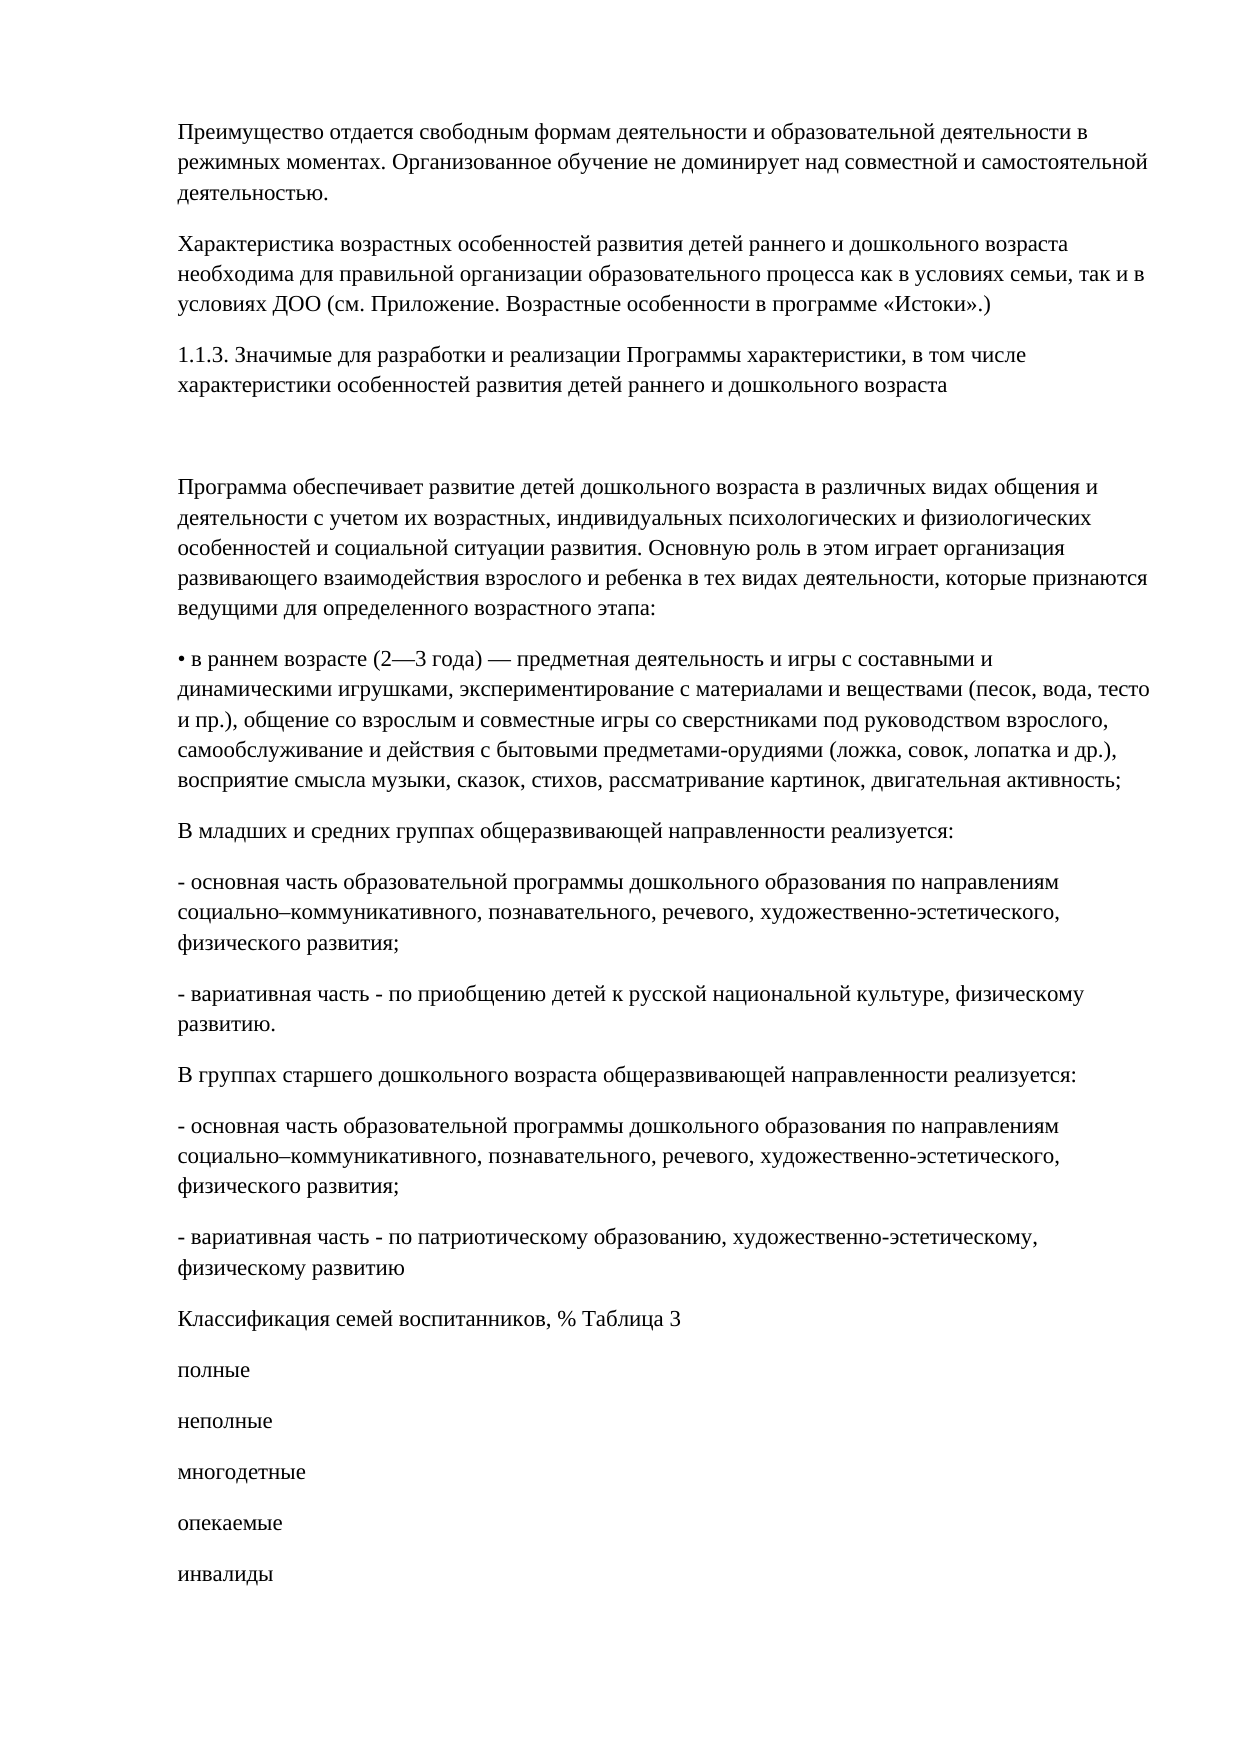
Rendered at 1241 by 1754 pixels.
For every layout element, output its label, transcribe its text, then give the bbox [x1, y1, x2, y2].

text Преимущество отдается свободным формам деятельности и образовательной деятельности в режимных моментах. Организованное обучение не доминирует над совместной и самостоятельной деятельностью. [177, 118, 1152, 205]
text - основная часть образовательной программы дошкольного образования по направлениям социально–коммуникативного, познавательного, речевого, художественно-эстетического, физического развития; [177, 868, 1152, 955]
text В группах старшего дошкольного возраста общеразвивающей направленности реализуется: [177, 1061, 1152, 1087]
text неполные [177, 1407, 1152, 1433]
text Классификация семей воспитанников, % Таблица 3 [177, 1304, 1152, 1331]
text В младших и средних группах общеразвивающей направленности реализуется: [177, 817, 1152, 843]
text Программа обеспечивает развитие детей дошкольного возраста в различных видах общения и деятельности с учетом их возрастных, индивидуальных психологических и физиологических особенностей и социальной ситуации развития. Основную роль в этом играет организация развивающего взаимодействия взрослого и ребенка в тех видах деятельности, которые признаются ведущими для определенного возрастного этапа: [177, 473, 1152, 621]
text - вариативная часть - по приобщению детей к русской национальной культуре, физическому развитию. [177, 979, 1152, 1036]
text Характеристика возрастных особенностей развития детей раннего и дошкольного возраста необходима для правильной организации образовательного процесса как в условиях семьи, так и в условиях ДОО (см. Приложение. Возрастные особенности в программе «Истоки».) [177, 229, 1152, 316]
text • в раннем возрасте (2—3 года) — предметная деятельность и игры с составными и динамическими игрушками, экспериментирование с материалами и веществами (песок, вода, тесто и пр.), общение со взрослым и совместные игры со сверстниками под руководством взрослого, самообслуживание и действия с бытовыми предметами-орудиями (ложка, совок, лопатка и др.), восприятие смысла музыки, сказок, стихов, рассматривание картинок, двигательная активность; [177, 645, 1152, 792]
text полные [177, 1356, 1152, 1382]
text многодетные [177, 1458, 1152, 1484]
text инвалиды [177, 1560, 1152, 1586]
text 1.1.3. Значимые для разработки и реализации Программы характеристики, в том числе характеристики особенностей развития детей раннего и дошкольного возраста [177, 341, 1152, 398]
text - основная часть образовательной программы дошкольного образования по направлениям социально–коммуникативного, познавательного, речевого, художественно-эстетического, физического развития; [177, 1112, 1152, 1199]
text опекаемые [177, 1509, 1152, 1535]
text - вариативная часть - по патриотическому образованию, художественно-эстетическому, физическому развитию [177, 1223, 1152, 1280]
